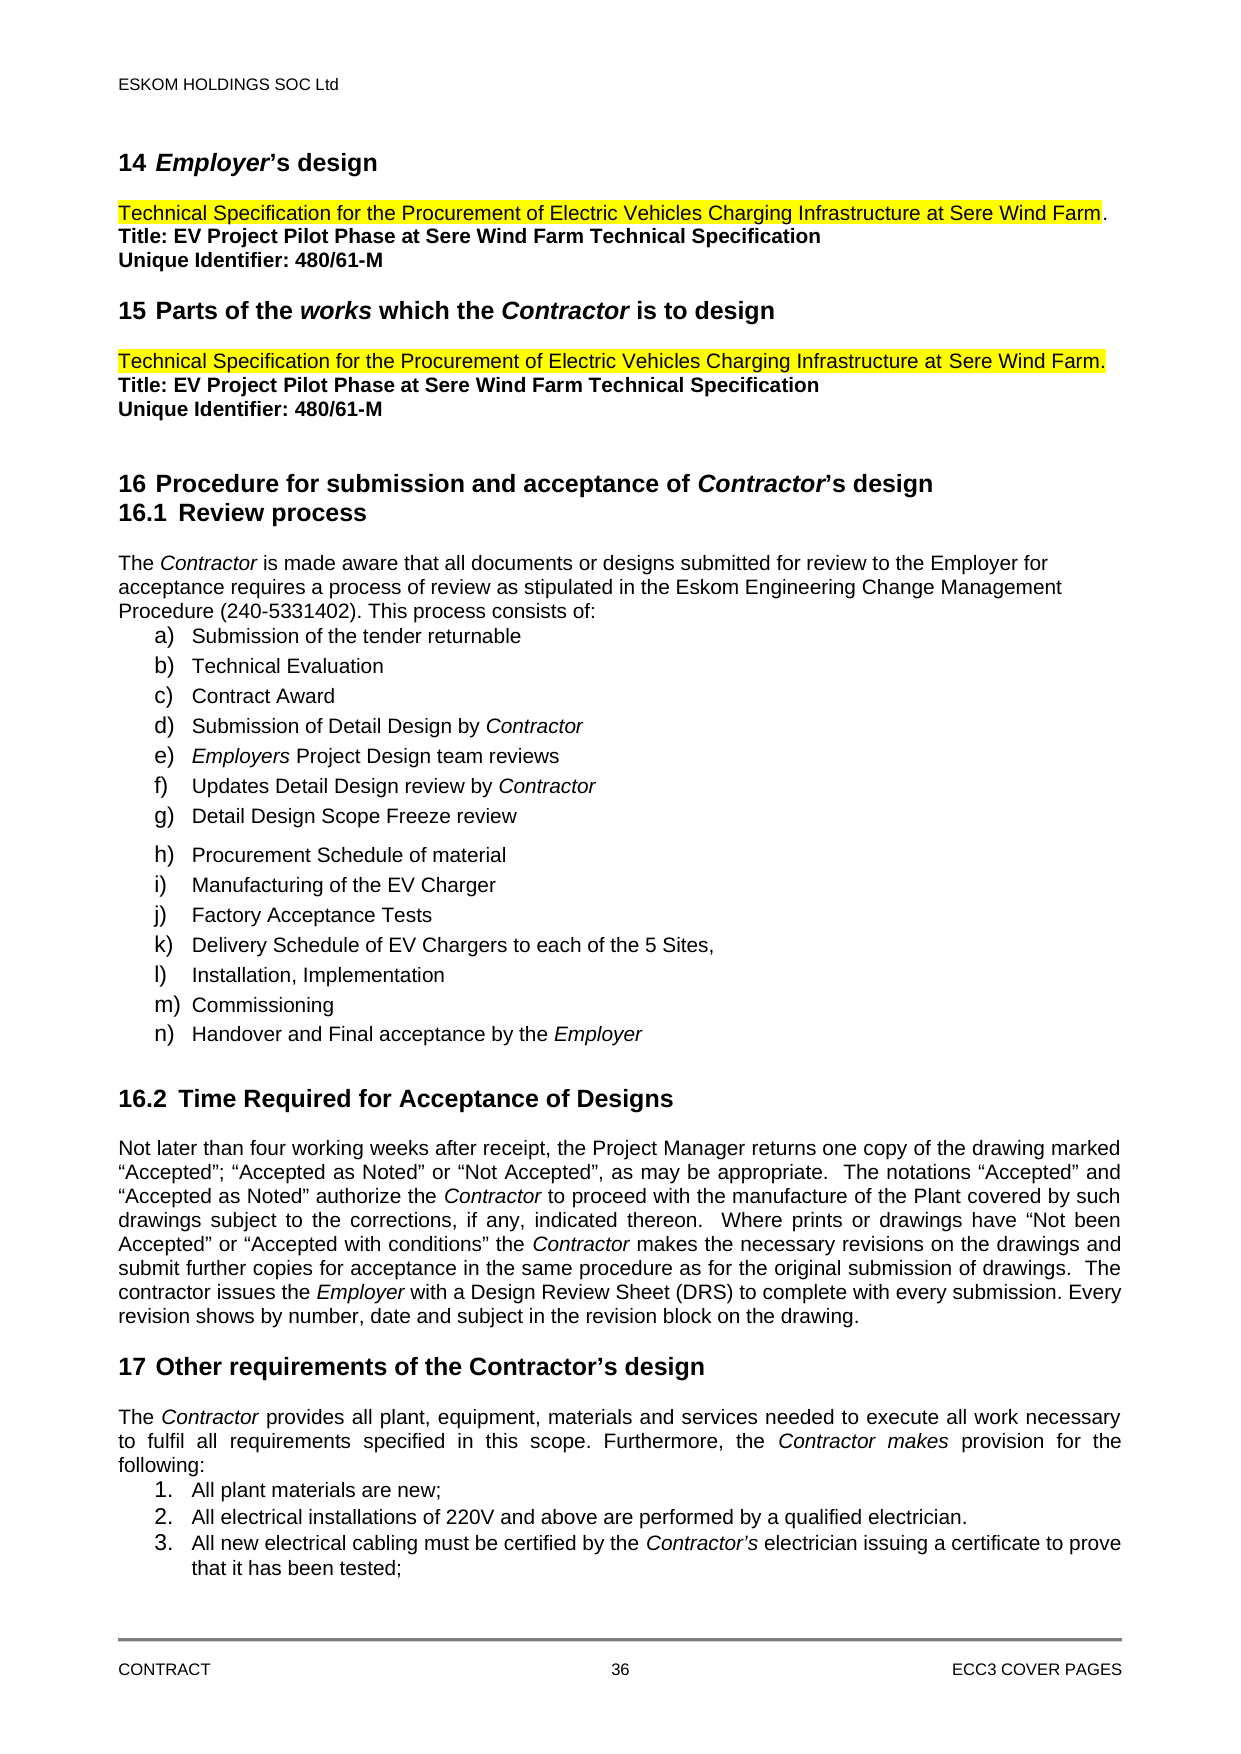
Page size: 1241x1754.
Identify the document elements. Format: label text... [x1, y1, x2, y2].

subtitle Other requirements of the Contractor’s design [118, 1352, 1122, 1381]
text The Contractor provides all plant, equipment, materials and services needed to execute all work necessary to fulfil all requirements specified in this scope. Furthermore, the Contractor makes provision for the following: [118, 1404, 1122, 1476]
subtitle Time Required for Acceptance of Designs [118, 1083, 1122, 1112]
list Employers Project Design team reviews [154, 742, 1122, 768]
text The Contractor is made aware that all documents or designs submitted for review to the Employer for acceptance requires a process of review as stipulated in the Eskom Engineering Change Management Procedure (240-5331402). This process consists of: [118, 551, 1122, 622]
list Technical Evaluation [154, 652, 1122, 679]
list Commissioning [154, 991, 1122, 1017]
list Updates Detail Design review by Contractor [154, 772, 1122, 798]
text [118, 200, 1122, 248]
list Installation, Implementation [154, 961, 1122, 987]
list Submission of Detail Design by Contractor [154, 712, 1122, 738]
list All electrical installations of 220V and above are performed by a qualified electrician. [154, 1503, 1122, 1529]
list All new electrical cabling must be certified by the Contractor’s electrician issuing a certificate to prove that it has been tested; [154, 1529, 1122, 1579]
list Contract Award [154, 682, 1122, 708]
subtitle Employer’s design [118, 148, 1122, 176]
text Not later than four working weeks after receipt, the Project Manager returns one copy of the drawing marked “Accepted”; “Accepted as Noted” or “Not Accepted”, as may be appropriate. The notations “Accepted” and “Accepted as Noted” authorize the Contractor to proceed with the manufacture of the Plant covered by such drawings subject to the corrections, if any, indicated thereon. Where prints or drawings have “Not been Accepted” or “Accepted with conditions” the Contractor makes the necessary revisions on the drawings and submit further copies for acceptance in the same procedure as for the original submission of drawings. The contractor issues the Employer with a Design Review Sheet (DRS) to complete with every submission. Every revision shows by number, date and subject in the revision block on the drawing. [118, 1136, 1122, 1328]
list Procurement Schedule of material [154, 841, 1122, 867]
list Delivery Schedule of EV Chargers to each of the 5 Sites, [154, 931, 1122, 957]
subtitle Review process [118, 498, 1122, 527]
list Handover and Final acceptance by the Employer [154, 1020, 1122, 1047]
text Unique Identifier: 480/61-M [118, 248, 1122, 272]
list Detail Design Scope Freeze review [154, 802, 1122, 828]
list Submission of the tender returnable [154, 622, 1122, 649]
list Factory Acceptance Tests [154, 901, 1122, 927]
list Manufacturing of the EV Charger [154, 871, 1122, 897]
list All plant materials are new; [154, 1476, 1122, 1503]
subtitle Procedure for submission and acceptance of Contractor’s design [118, 469, 1122, 498]
subtitle Parts of the works which the Contractor is to design [118, 296, 1122, 325]
